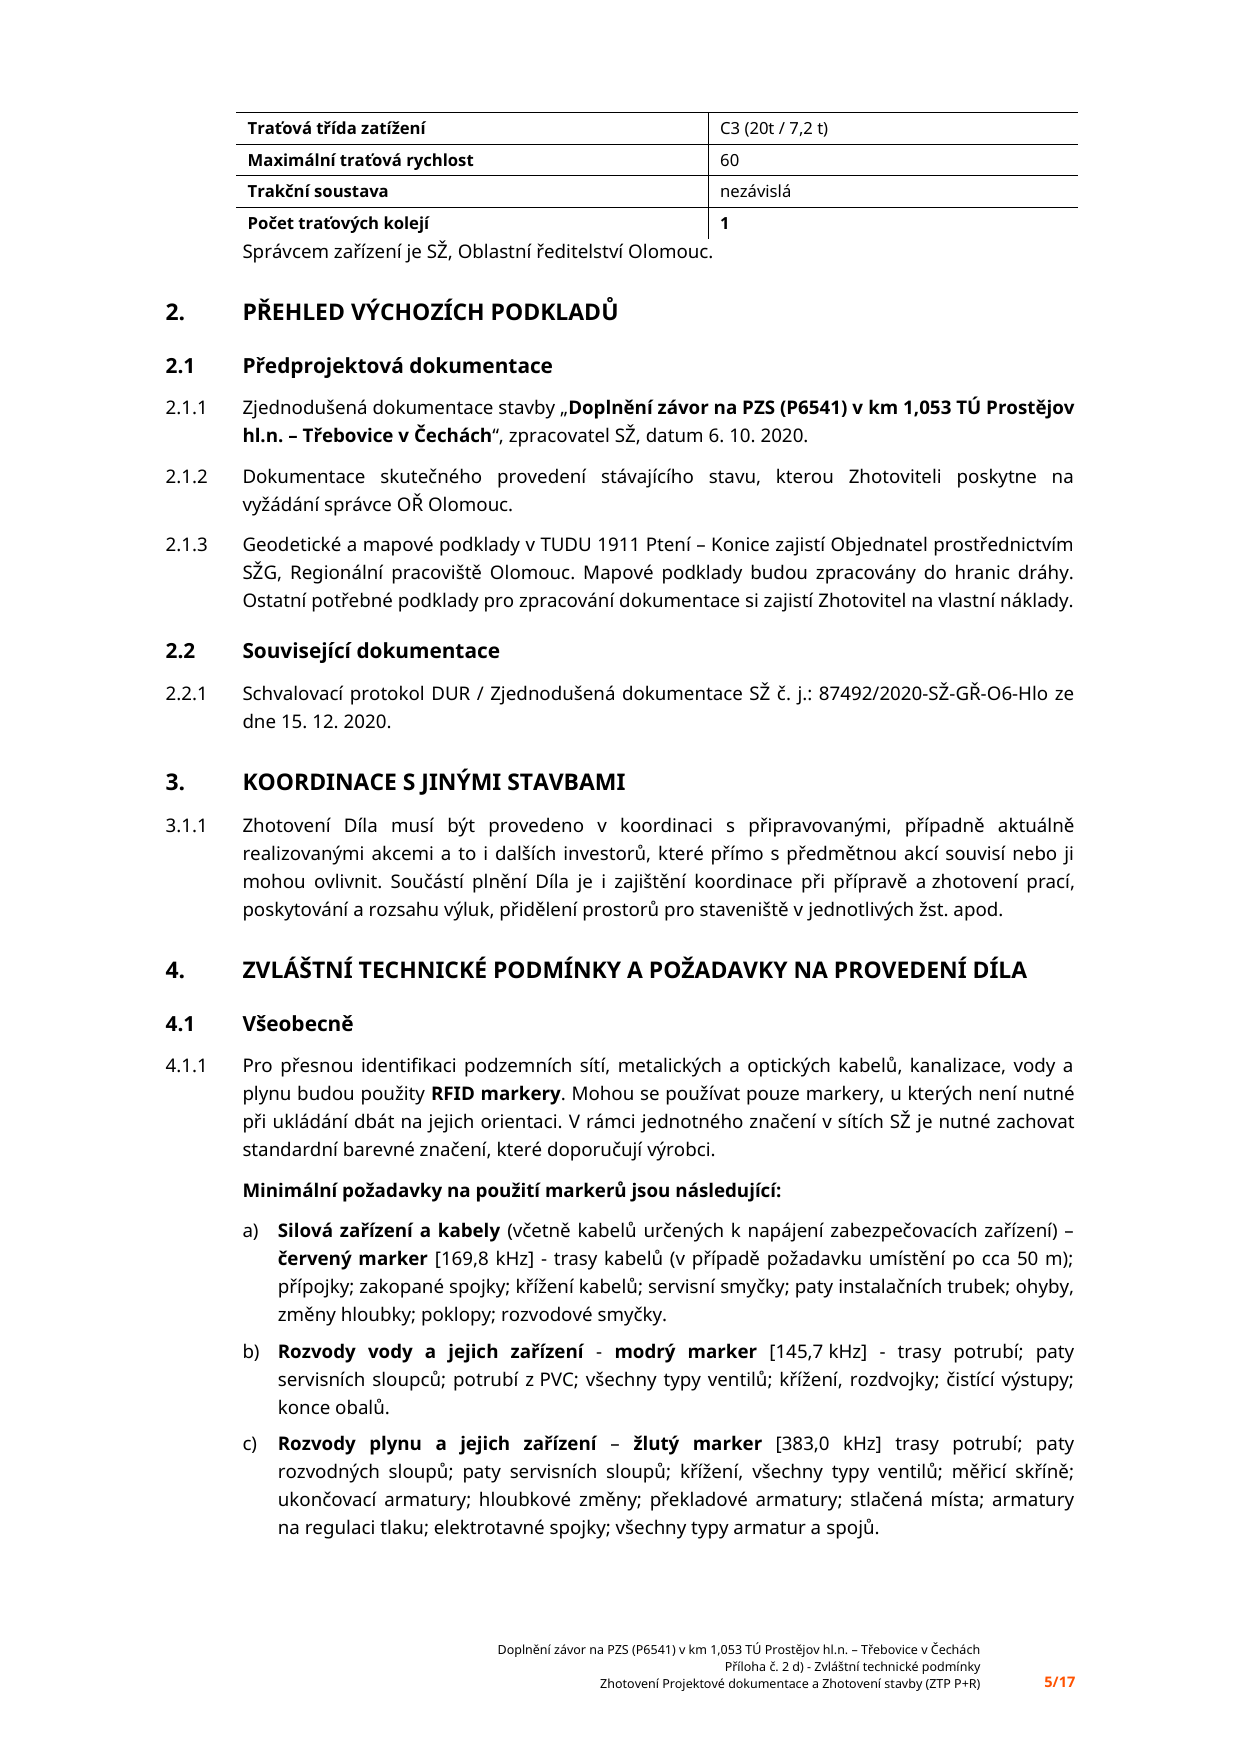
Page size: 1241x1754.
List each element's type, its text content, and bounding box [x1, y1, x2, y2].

table_cell 60 [709, 145, 1078, 175]
table_cell Počet traťových kolejí [236, 208, 708, 238]
table_cell 1 [709, 208, 1078, 238]
text Všeobecně [165, 1009, 1075, 1037]
text Související dokumentace [165, 637, 1075, 665]
text Zhotovení Díla musí být provedeno v koordinaci s připravovanými, případně aktuálně realizovanými akcemi a to i dalších investorů, které přímo s předmětnou akcí souvisí nebo ji mohou ovlivnit. Součástí plnění Díla je i zajištění koordinace při přípravě a zhotovení prací, poskytování a rozsahu výluk, přidělení prostorů pro staveniště v jednotlivých žst. apod. [165, 812, 1075, 922]
table_cell nezávislá [709, 176, 1078, 207]
text Pro přesnou identifikaci podzemních sítí, metalických a optických kabelů, kanalizace, vody a plynu budou použity RFID markery. Mohou se používat pouze markery, u kterých není nutné při ukládání dbát na jejich orientaci. V rámci jednotného značení v sítích SŽ je nutné zachovat standardní barevné značení, které doporučují výrobci. [165, 1053, 1075, 1162]
text KOORDINACE S JINÝMI STAVBAMI [165, 766, 1075, 797]
table_cell Traťová třída zatížení [236, 113, 708, 144]
text Předprojektová dokumentace [165, 351, 1075, 379]
table_cell Maximální traťová rychlost [236, 145, 708, 175]
text Zjednodušená dokumentace stavby „Doplnění závor na PZS (P6541) v km 1,053 TÚ Prostějov hl.n. – Třebovice v Čechách“, zpracovatel SŽ, datum 6. 10. 2020. [165, 394, 1075, 448]
table_cell C3 (20t / 7,2 t) [709, 113, 1078, 144]
text Rozvody vody a jejich zařízení - modrý marker [145,7 kHz] - trasy potrubí; paty servisních sloupců; potrubí z PVC; všechny typy ventilů; křížení, rozdvojky; čistící výstupy; konce obalů. [242, 1338, 1075, 1420]
text Správcem zařízení je SŽ, Oblastní ředitelství Olomouc. [242, 238, 1075, 264]
text Geodetické a mapové podklady v TUDU 1911 Ptení – Konice zajistí Objednatel prostřednictvím SŽG, Regionální pracoviště Olomouc. Mapové podklady budou zpracovány do hranic dráhy. Ostatní potřebné podklady pro zpracování dokumentace si zajistí Zhotovitel na vlastní náklady. [165, 532, 1075, 613]
text Dokumentace skutečného provedení stávajícího stavu, kterou Zhotoviteli poskytne na vyžádání správce OŘ Olomouc. [165, 463, 1075, 517]
list Silová zařízení a kabely (včetně kabelů určených k napájení zabezpečovacích zařízení) – červený marker [169,8 kHz] - trasy kabelů (v případě požadavku umístění po cca 50 m); přípojky; zakopané spojky; křížení kabelů; servisní smyčky; paty instalačních trubek; ohyby, změny hloubky; poklopy; rozvodové smyčky. [242, 1218, 1075, 1327]
text ZVLÁŠTNÍ TECHNICKÉ PODMÍNKY A POŽADAVKY NA PROVEDENÍ DÍLA [165, 954, 1075, 985]
text PŘEHLED VÝCHOZÍCH PODKLADŮ [165, 296, 1075, 327]
text Minimální požadavky na použití markerů jsou následující: [242, 1177, 1075, 1203]
text Schvalovací protokol DUR / Zjednodušená dokumentace SŽ č. j.: 87492/2020-SŽ-GŘ-O6-Hlo ze dne 15. 12. 2020. [165, 680, 1075, 734]
text Rozvody plynu a jejich zařízení – žlutý marker [383,0 kHz] trasy potrubí; paty rozvodných sloupů; paty servisních sloupů; křížení, všechny typy ventilů; měřicí skříně; ukončovací armatury; hloubkové změny; překladové armatury; stlačená místa; armatury na regulaci tlaku; elektrotavné spojky; všechny typy armatur a spojů. [242, 1431, 1075, 1540]
table_cell Trakční soustava [236, 176, 708, 207]
